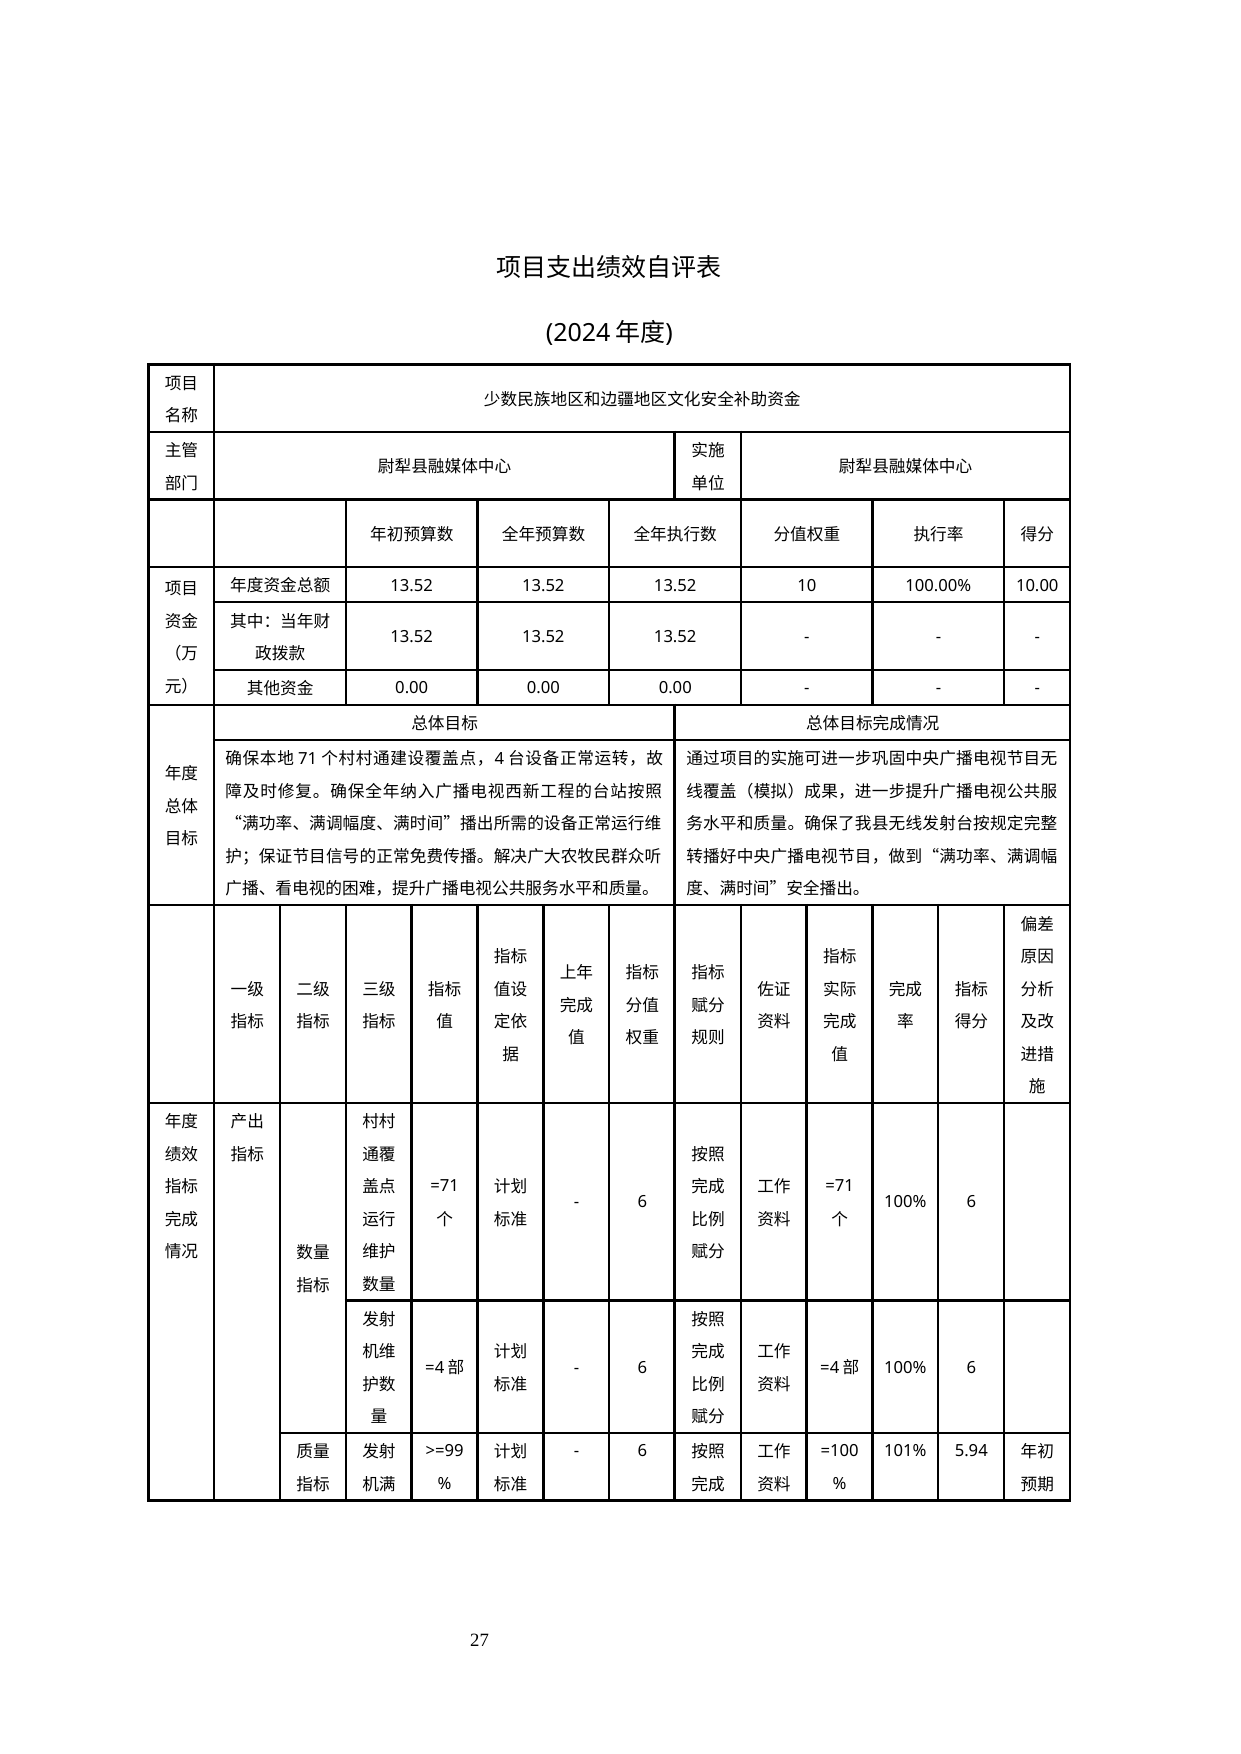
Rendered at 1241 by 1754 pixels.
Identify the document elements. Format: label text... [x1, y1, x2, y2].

table_cell 13.52 [479, 568, 608, 601]
table_cell 完成率 [874, 906, 937, 1101]
table_cell >=99% [413, 1434, 476, 1499]
table_cell 6 [610, 1434, 673, 1499]
table_cell - [545, 1302, 608, 1432]
table_cell =4部 [413, 1302, 476, 1432]
table_header 项目支出绩效自评表 [148, 233, 1070, 298]
table_cell - [874, 603, 1003, 668]
table_cell 101% [874, 1434, 937, 1499]
table_cell 全年执行数 [610, 501, 740, 566]
table_cell 13.52 [347, 603, 476, 668]
table_cell 确保本地71个村村通建设覆盖点，4台设备正常运转，故障及时修复。确保全年纳入广播电视西新工程的台站按照“满功率、满调幅度、满时间”播出所需的设备正常运行维护；保证节目信号的正常免费传播。解决广大农牧民群众听广播、看电视的困难，提升广播电视公共服务水平和质量。 [215, 741, 673, 904]
table_cell 发射机满功率播出率 [347, 1434, 410, 1499]
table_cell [1005, 1434, 1069, 1499]
table_cell 执行率 [874, 501, 1003, 566]
table_cell 少数民族地区和边疆地区文化安全补助资金 [215, 366, 1069, 431]
table_cell 偏差原因分析及改进措施 [1005, 906, 1069, 1101]
table_cell 总体目标 [215, 706, 673, 739]
table_cell 13.52 [479, 603, 608, 668]
table_cell - [545, 1104, 608, 1299]
table_cell 指标实际完成值 [808, 906, 871, 1101]
table_cell 二级指标 [281, 906, 345, 1101]
table_cell 按照完成比例赋分 [676, 1434, 740, 1499]
table_cell 实施单位 [676, 433, 740, 498]
table_cell [150, 501, 213, 566]
table_cell - [545, 1434, 608, 1499]
table_cell 佐证资料 [742, 906, 805, 1101]
table_cell 5.94 [939, 1434, 1003, 1499]
table_cell 年度绩效指标完成情况 [150, 1104, 213, 1499]
table_cell 计划标准 [479, 1434, 542, 1499]
table_cell 工作资料 [742, 1302, 805, 1432]
table_cell 0.00 [347, 671, 476, 703]
table_cell 分值权重 [742, 501, 871, 566]
table_cell 主管部门 [150, 433, 213, 498]
table_cell - [1005, 671, 1069, 703]
table_cell 村村通覆盖点运行维护数量 [347, 1104, 410, 1299]
table_cell 全年预算数 [479, 501, 608, 566]
table_cell - [742, 671, 871, 703]
table_cell 年度总体目标 [150, 706, 213, 904]
table_cell 100.00% [874, 568, 1003, 601]
table_cell 数量指标 [281, 1104, 345, 1432]
table_cell 三级指标 [347, 906, 410, 1101]
table_cell 总体目标完成情况 [676, 706, 1069, 739]
table_cell [1005, 1302, 1069, 1432]
table_cell 年度资金总额 [215, 568, 345, 601]
table_cell 100% [874, 1104, 937, 1299]
table_cell 6 [610, 1104, 673, 1299]
table_cell 上年完成值 [545, 906, 608, 1101]
table_cell 其中：当年财政拨款 [215, 603, 345, 668]
table_cell 年初预算数 [347, 501, 476, 566]
table_cell 13.52 [610, 568, 740, 601]
table_cell 质量指标 [281, 1434, 345, 1499]
table_cell 10.00 [1005, 568, 1069, 601]
table_cell (2024年度) [148, 298, 1070, 363]
table_cell 其他资金 [215, 671, 345, 703]
table_cell 尉犁县融媒体中心 [215, 433, 673, 498]
table_cell 13.52 [347, 568, 476, 601]
table_cell 100% [874, 1302, 937, 1432]
table_cell 计划标准 [479, 1302, 542, 1432]
table_cell =71个 [413, 1104, 476, 1299]
table_cell =71个 [808, 1104, 871, 1299]
table_cell 项目名称 [150, 366, 213, 431]
table_cell 6 [610, 1302, 673, 1432]
table_cell 项目资金 （万元） [150, 568, 213, 703]
table_cell 尉犁县融媒体中心 [742, 433, 1069, 498]
table_cell =100% [808, 1434, 871, 1499]
table_cell 得分 [1005, 501, 1069, 566]
table_cell - [1005, 603, 1069, 668]
table_cell 0.00 [479, 671, 608, 703]
table_cell 6 [939, 1302, 1003, 1432]
table_cell [1005, 1104, 1069, 1299]
table_cell 计划标准 [479, 1104, 542, 1299]
table_cell 工作资料 [742, 1434, 805, 1499]
table_cell 6 [939, 1104, 1003, 1299]
table_cell 指标值设定依据 [479, 906, 542, 1101]
table_cell 指标得分 [939, 906, 1003, 1101]
table_cell 一级指标 [215, 906, 279, 1101]
table_cell 按照完成比例赋分 [676, 1104, 740, 1299]
table_cell 指标赋分规则 [676, 906, 740, 1101]
table_cell 产出指标 [215, 1104, 279, 1499]
table_cell [215, 501, 345, 566]
table_cell 指标值 [413, 906, 476, 1101]
table_cell [150, 906, 213, 1101]
table_cell - [742, 603, 871, 668]
table_cell 工作资料 [742, 1104, 805, 1299]
table_cell 0.00 [610, 671, 740, 703]
table_cell 通过项目的实施可进一步巩固中央广播电视节目无线覆盖（模拟）成果，进一步提升广播电视公共服务水平和质量。确保了我县无线发射台按规定完整转播好中央广播电视节目，做到“满功率、满调幅度、满时间”安全播出。 [676, 741, 1069, 904]
table_cell - [874, 671, 1003, 703]
table_cell 指标分值权重 [610, 906, 673, 1101]
table_cell =4部 [808, 1302, 871, 1432]
table_cell 13.52 [610, 603, 740, 668]
table_cell 10 [742, 568, 871, 601]
table_cell 按照完成比例赋分 [676, 1302, 740, 1432]
table_cell 发射机维护数量 [347, 1302, 410, 1432]
